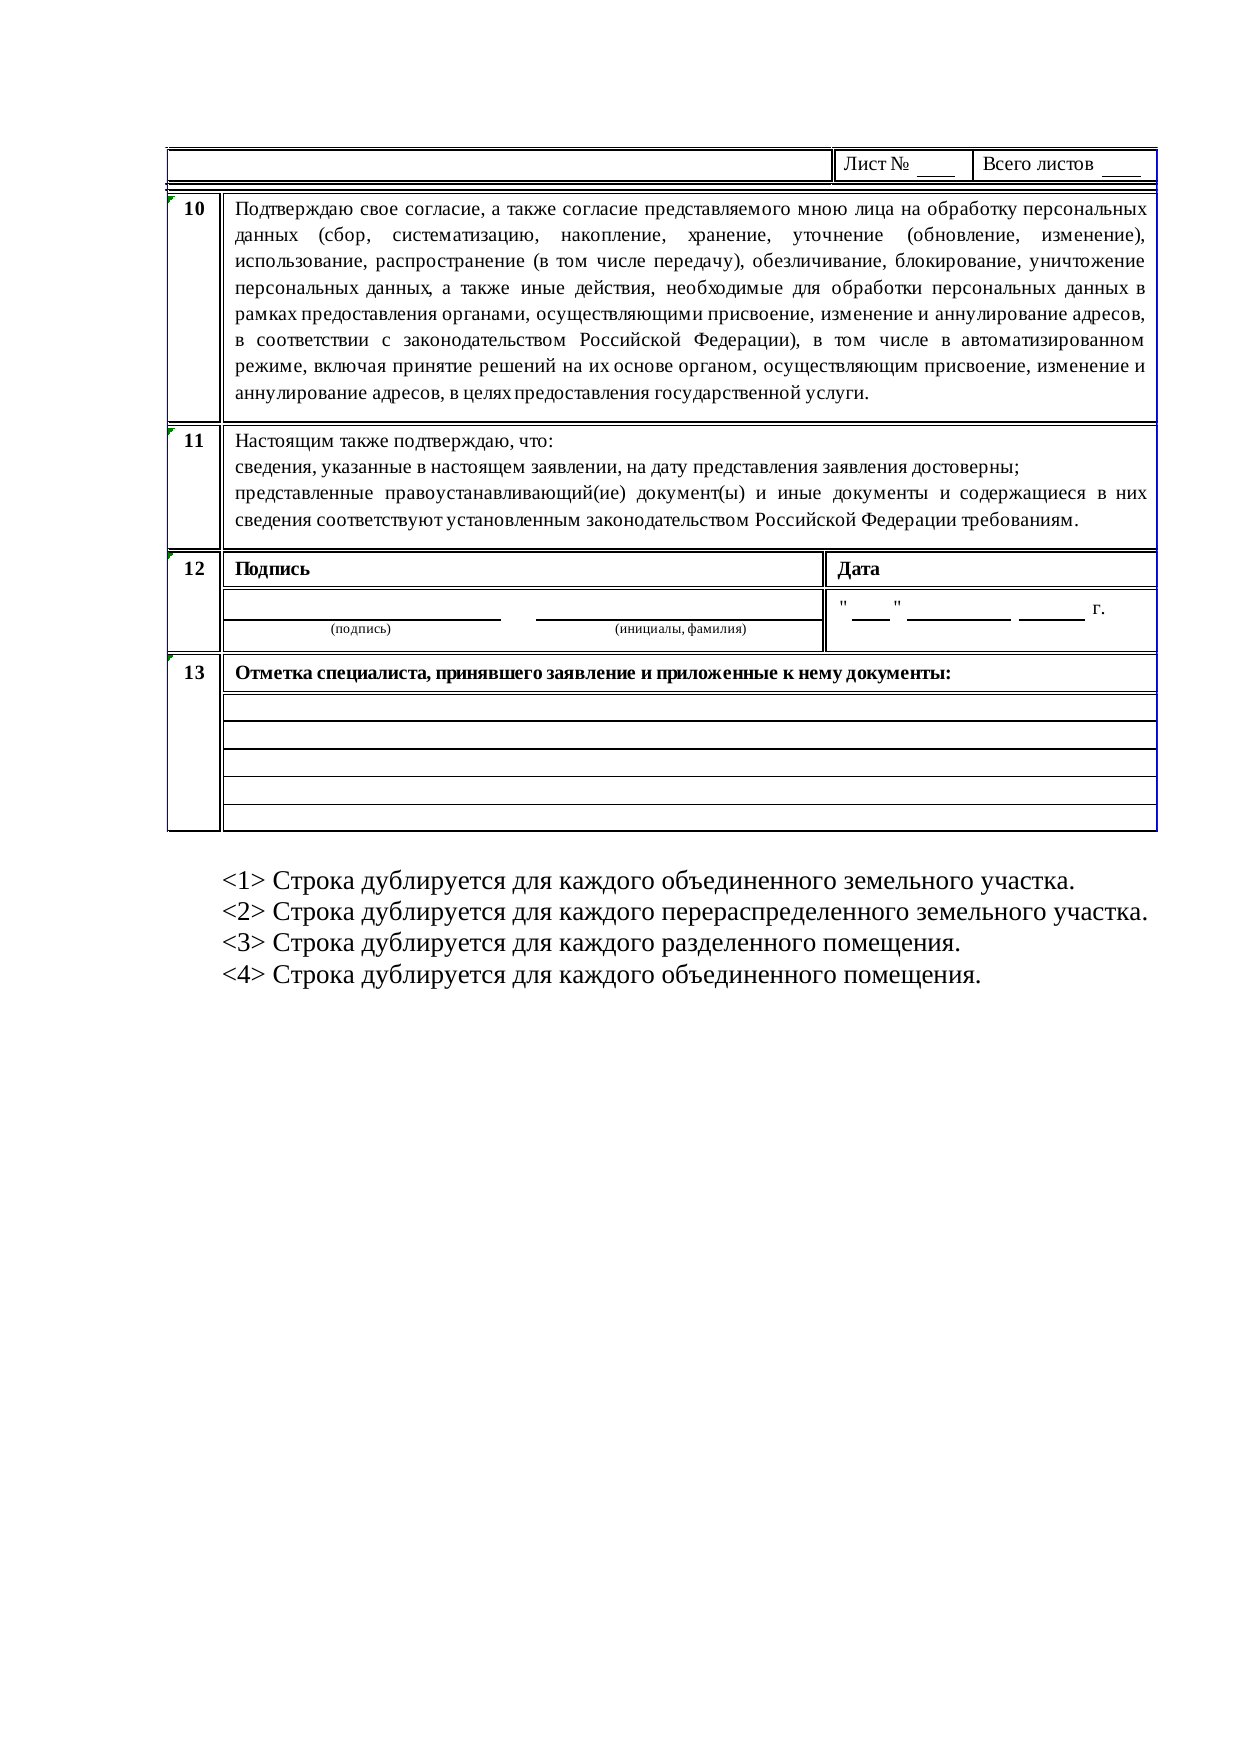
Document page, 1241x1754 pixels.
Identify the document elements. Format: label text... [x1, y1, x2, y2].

text <1> Строка дублируется для каждого объединенного земельного участка. [165, 864, 1181, 895]
text <4> Строка дублируется для каждого объединенного помещения. [165, 958, 1181, 989]
text <2> Строка дублируется для каждого перераспределенного земельного участка. [165, 895, 1181, 927]
text <3> Строка дублируется для каждого разделенного помещения. [165, 927, 1181, 958]
